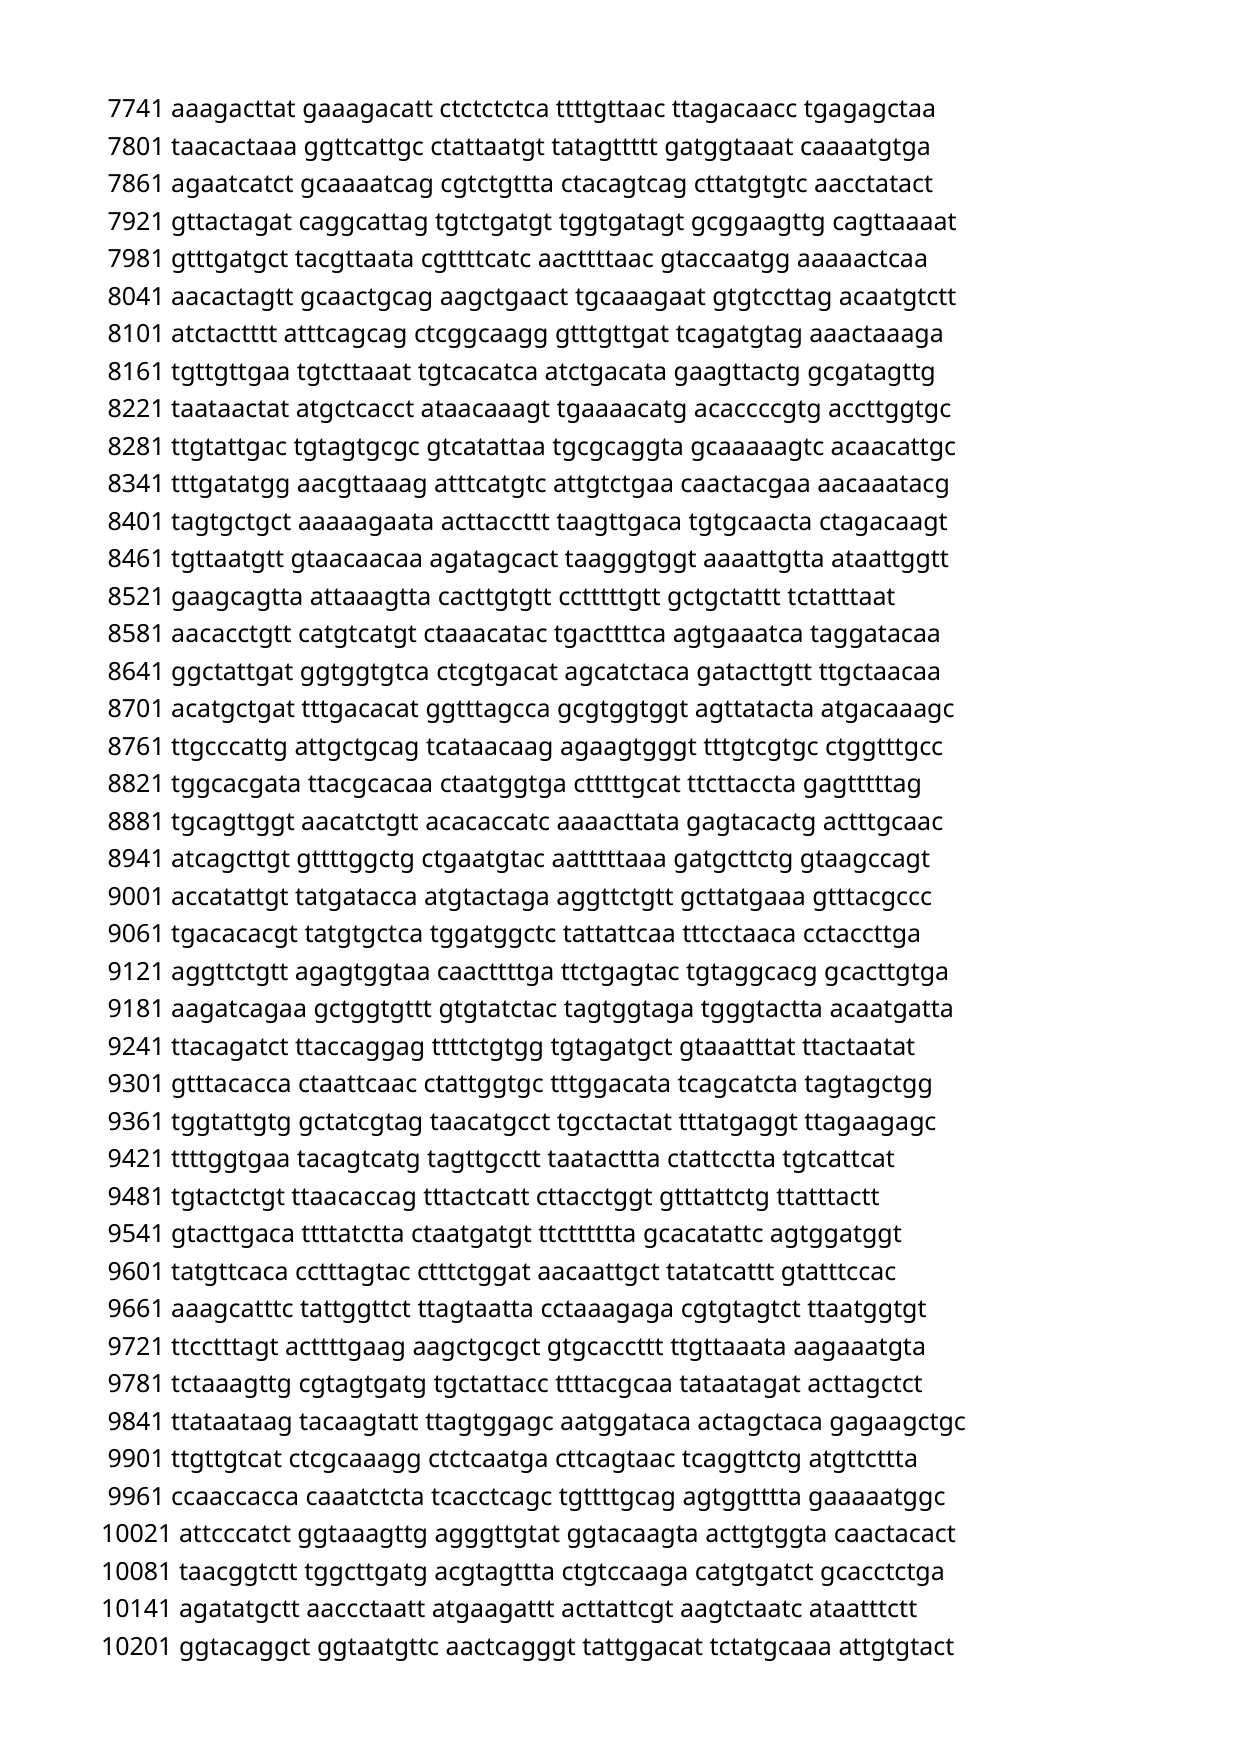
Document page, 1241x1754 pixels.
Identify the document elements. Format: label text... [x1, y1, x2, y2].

text 9901 ttgttgtcat ctcgcaaagg ctctcaatga cttcagtaac tcaggttctg atgttcttta [75, 1439, 1165, 1477]
text 9661 aaagcatttc tattggttct ttagtaatta cctaaagaga cgtgtagtct ttaatggtgt [75, 1289, 1165, 1327]
text 9721 ttcctttagt acttttgaag aagctgcgct gtgcaccttt ttgttaaata aagaaatgta [75, 1327, 1165, 1364]
text 9001 accatattgt tatgatacca atgtactaga aggttctgtt gcttatgaaa gtttacgccc [75, 877, 1165, 914]
text 7981 gtttgatgct tacgttaata cgttttcatc aacttttaac gtaccaatgg aaaaactcaa [75, 239, 1165, 277]
text 9061 tgacacacgt tatgtgctca tggatggctc tattattcaa tttcctaaca cctaccttga [75, 914, 1165, 952]
text 8161 tgttgttgaa tgtcttaaat tgtcacatca atctgacata gaagttactg gcgatagttg [75, 352, 1165, 389]
text 8881 tgcagttggt aacatctgtt acacaccatc aaaacttata gagtacactg actttgcaac [75, 802, 1165, 839]
text 10201 ggtacaggct ggtaatgttc aactcagggt tattggacat tctatgcaaa attgtgtact [75, 1627, 1165, 1664]
text 8941 atcagcttgt gttttggctg ctgaatgtac aatttttaaa gatgcttctg gtaagccagt [75, 839, 1165, 877]
text 9421 ttttggtgaa tacagtcatg tagttgcctt taatacttta ctattcctta tgtcattcat [75, 1139, 1165, 1177]
text 8761 ttgcccattg attgctgcag tcataacaag agaagtgggt tttgtcgtgc ctggtttgcc [75, 727, 1165, 764]
text 9181 aagatcagaa gctggtgttt gtgtatctac tagtggtaga tgggtactta acaatgatta [75, 989, 1165, 1027]
text 8461 tgttaatgtt gtaacaacaa agatagcact taagggtggt aaaattgtta ataattggtt [75, 539, 1165, 577]
text 8821 tggcacgata ttacgcacaa ctaatggtga ctttttgcat ttcttaccta gagtttttag [75, 764, 1165, 802]
text 8341 tttgatatgg aacgttaaag atttcatgtc attgtctgaa caactacgaa aacaaatacg [75, 464, 1165, 502]
text 10081 taacggtctt tggcttgatg acgtagttta ctgtccaaga catgtgatct gcacctctga [75, 1552, 1165, 1589]
text 9121 aggttctgtt agagtggtaa caacttttga ttctgagtac tgtaggcacg gcacttgtga [75, 952, 1165, 989]
text 9241 ttacagatct ttaccaggag ttttctgtgg tgtagatgct gtaaatttat ttactaatat [75, 1027, 1165, 1064]
text 10021 attcccatct ggtaaagttg agggttgtat ggtacaagta acttgtggta caactacact [75, 1514, 1165, 1552]
text 10141 agatatgctt aaccctaatt atgaagattt acttattcgt aagtctaatc ataatttctt [75, 1589, 1165, 1627]
text 9361 tggtattgtg gctatcgtag taacatgcct tgcctactat tttatgaggt ttagaagagc [75, 1102, 1165, 1139]
text 7741 aaagacttat gaaagacatt ctctctctca ttttgttaac ttagacaacc tgagagctaa [75, 89, 1165, 127]
text 8401 tagtgctgct aaaaagaata acttaccttt taagttgaca tgtgcaacta ctagacaagt [75, 502, 1165, 539]
text 8581 aacacctgtt catgtcatgt ctaaacatac tgacttttca agtgaaatca taggatacaa [75, 614, 1165, 652]
text 9781 tctaaagttg cgtagtgatg tgctattacc ttttacgcaa tataatagat acttagctct [75, 1364, 1165, 1402]
text 8641 ggctattgat ggtggtgtca ctcgtgacat agcatctaca gatacttgtt ttgctaacaa [75, 652, 1165, 689]
text 9601 tatgttcaca cctttagtac ctttctggat aacaattgct tatatcattt gtatttccac [75, 1252, 1165, 1289]
text 8281 ttgtattgac tgtagtgcgc gtcatattaa tgcgcaggta gcaaaaagtc acaacattgc [75, 427, 1165, 464]
text 8521 gaagcagtta attaaagtta cacttgtgtt cctttttgtt gctgctattt tctatttaat [75, 577, 1165, 614]
text 9541 gtacttgaca ttttatctta ctaatgatgt ttctttttta gcacatattc agtggatggt [75, 1214, 1165, 1252]
text 8221 taataactat atgctcacct ataacaaagt tgaaaacatg acaccccgtg accttggtgc [75, 389, 1165, 427]
text 8041 aacactagtt gcaactgcag aagctgaact tgcaaagaat gtgtccttag acaatgtctt [75, 277, 1165, 314]
text 9301 gtttacacca ctaattcaac ctattggtgc tttggacata tcagcatcta tagtagctgg [75, 1064, 1165, 1102]
text 9961 ccaaccacca caaatctcta tcacctcagc tgttttgcag agtggtttta gaaaaatggc [75, 1477, 1165, 1514]
text 7861 agaatcatct gcaaaatcag cgtctgttta ctacagtcag cttatgtgtc aacctatact [75, 164, 1165, 202]
text 8101 atctactttt atttcagcag ctcggcaagg gtttgttgat tcagatgtag aaactaaaga [75, 314, 1165, 352]
text 8701 acatgctgat tttgacacat ggtttagcca gcgtggtggt agttatacta atgacaaagc [75, 689, 1165, 727]
text 7921 gttactagat caggcattag tgtctgatgt tggtgatagt gcggaagttg cagttaaaat [75, 202, 1165, 239]
text 9841 ttataataag tacaagtatt ttagtggagc aatggataca actagctaca gagaagctgc [75, 1402, 1165, 1439]
text 9481 tgtactctgt ttaacaccag tttactcatt cttacctggt gtttattctg ttatttactt [75, 1177, 1165, 1214]
text 7801 taacactaaa ggttcattgc ctattaatgt tatagttttt gatggtaaat caaaatgtga [75, 127, 1165, 164]
